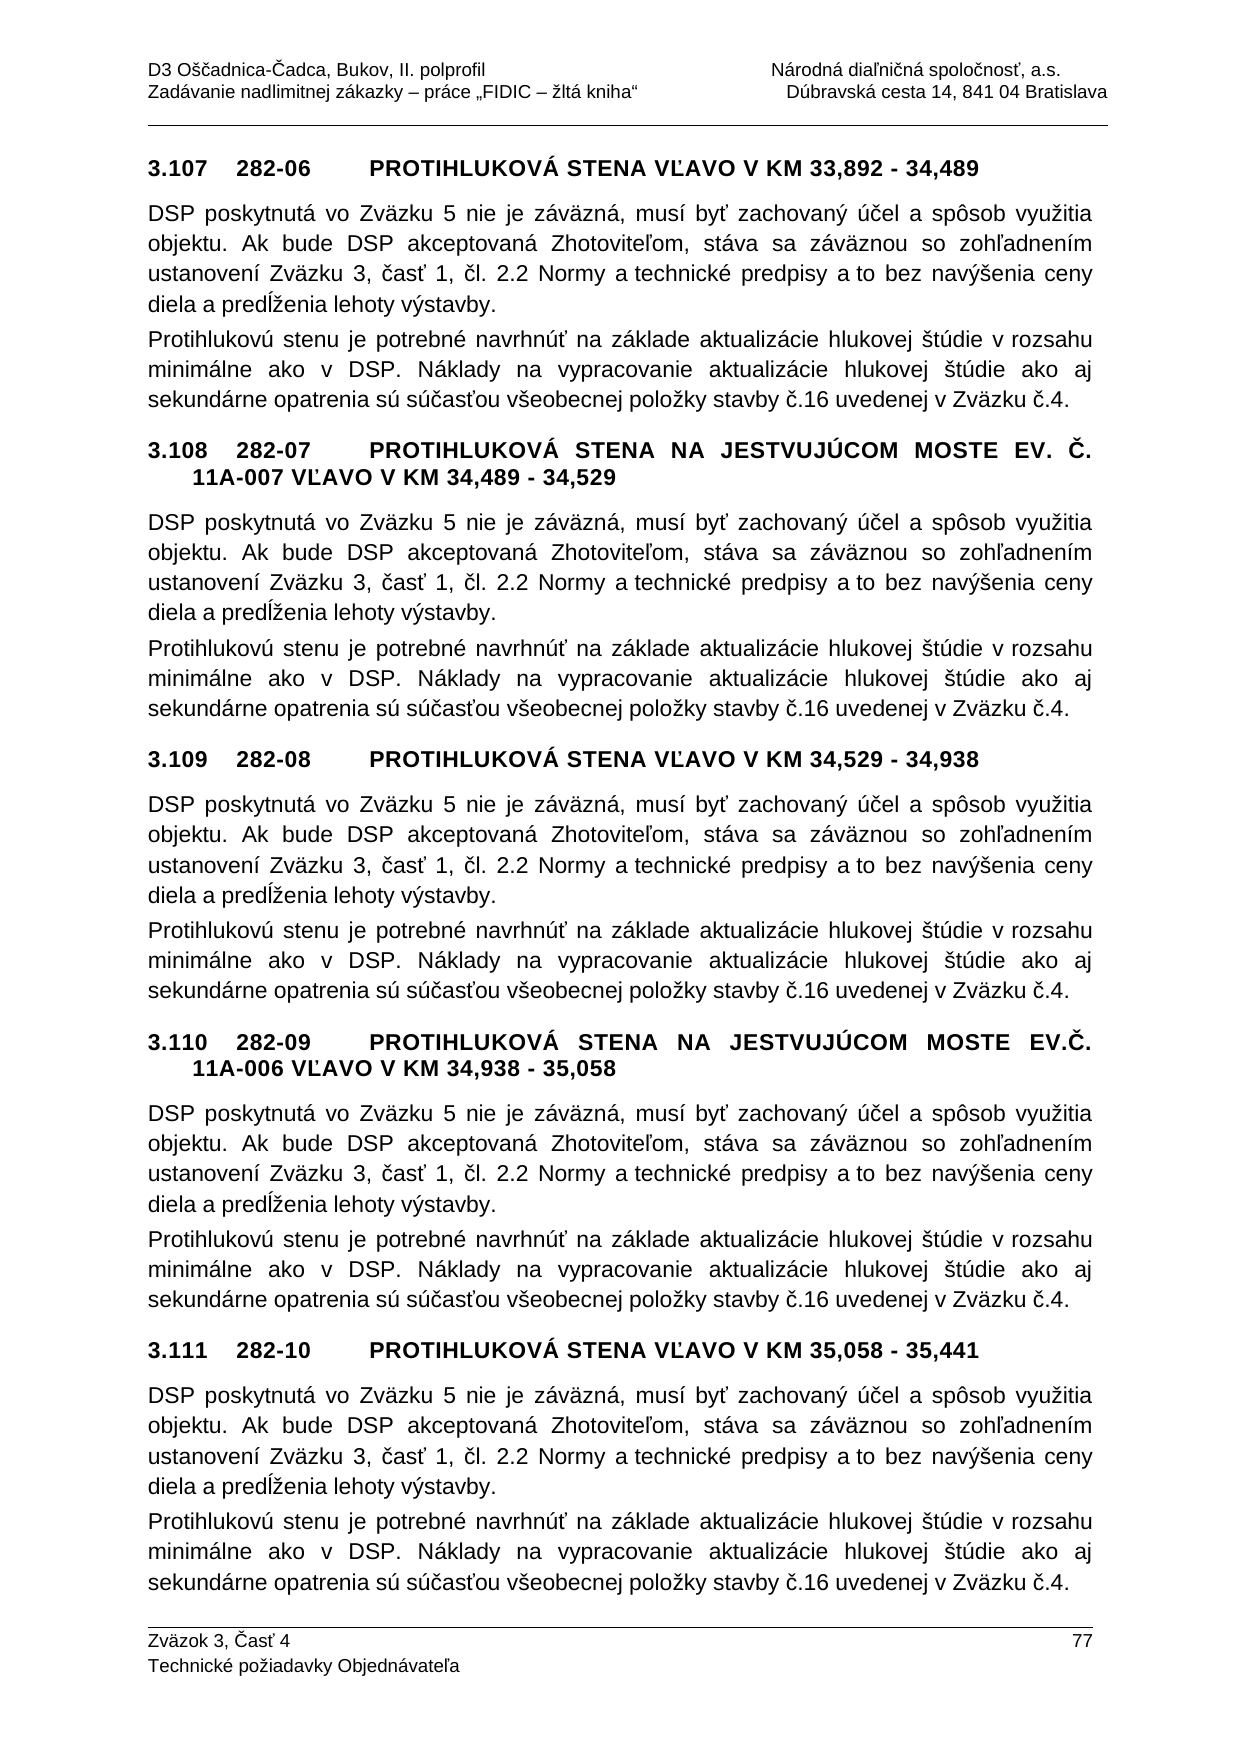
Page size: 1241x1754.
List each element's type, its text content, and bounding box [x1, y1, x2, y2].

subtitle 282-09 Protihluková stena na jestvujúcom moste ev.č. 11A-006 vľavo v km 34,938 - 35,058 [148, 1028, 1093, 1081]
subtitle 282-06 Protihluková stena vľavo v km 33,892 - 34,489 [148, 155, 1093, 181]
subtitle 282-10 Protihluková stena vľavo v km 35,058 - 35,441 [148, 1337, 1093, 1363]
subtitle 282-08 Protihluková stena vľavo v km 34,529 - 34,938 [148, 746, 1093, 772]
subtitle 282-07 Protihluková stena na jestvujúcom moste ev. č. 11A-007 vľavo v km 34,489 - 34,529 [148, 437, 1093, 490]
